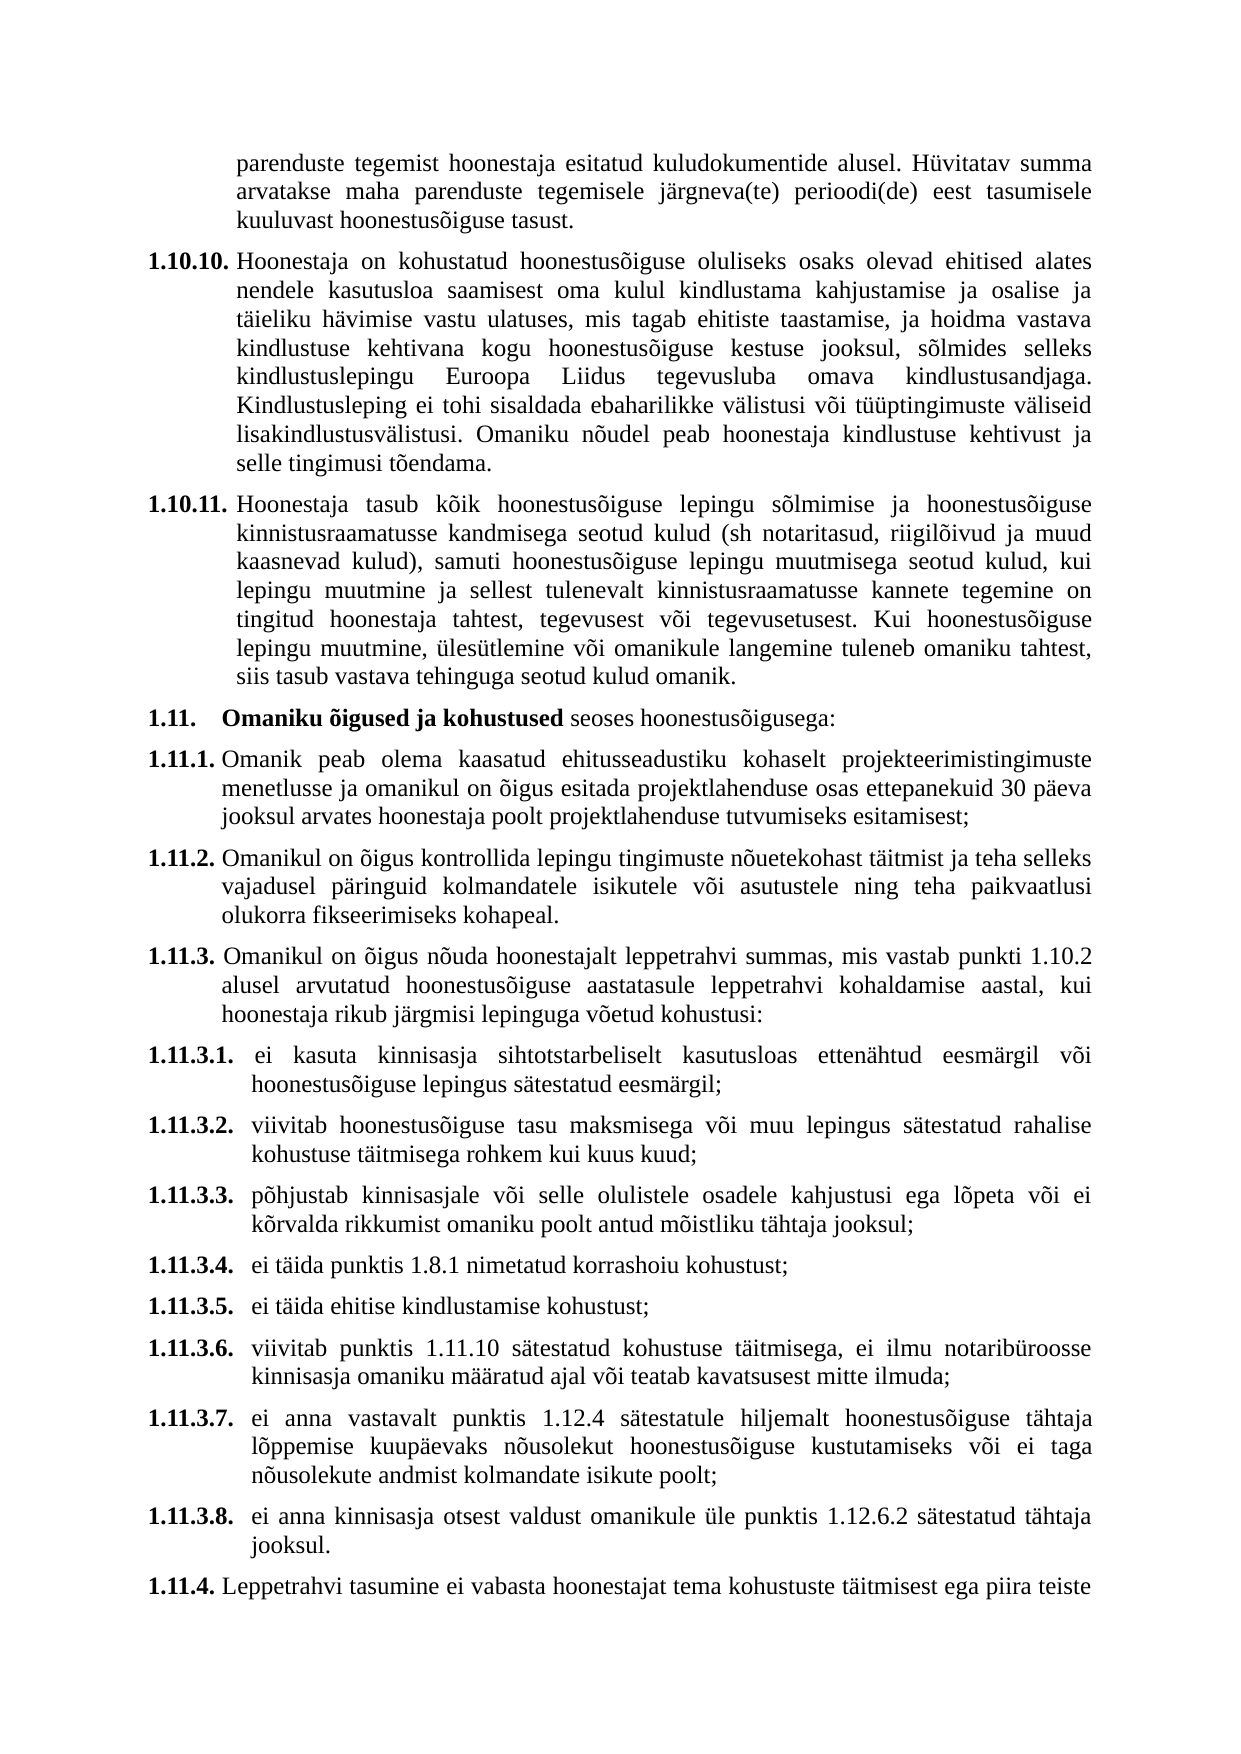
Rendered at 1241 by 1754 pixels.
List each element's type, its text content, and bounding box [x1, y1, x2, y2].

text 1.11.3.5. ei täida ehitise kindlustamise kohustust; [148, 1291, 1093, 1320]
text 1.11.3.4. ei täida punktis 1.8.1 nimetatud korrashoiu kohustust; [148, 1250, 1093, 1279]
text 1.11.2. Omanikul on õigus kontrollida lepingu tingimuste nõuetekohast täitmist ja teha selleks vajadusel päringuid kolmandatele isikutele või asutustele ning teha paikvaatlusi olukorra fikseerimiseks kohapeal. [148, 843, 1093, 929]
text 1.11.3.6. viivitab punktis 1.11.10 sätestatud kohustuse täitmisega, ei ilmu notaribüroosse kinnisasja omaniku määratud ajal või teatab kavatsusest mitte ilmuda; [148, 1333, 1093, 1390]
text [148, 1571, 1093, 1600]
text 1.11.3.8. ei anna kinnisasja otsest valdust omanikule üle punktis 1.12.6.2 sätestatud tähtaja jooksul. [148, 1501, 1093, 1559]
text 1.11.3. Omanikul on õigus nõuda hoonestajalt leppetrahvi summas, mis vastab punkti 1.10.2 alusel arvutatud hoonestusõiguse aastatasule leppetrahvi kohaldamise aastal, kui hoonestaja rikub järgmisi lepinguga võetud kohustusi: [148, 941, 1093, 1028]
text 1.11.3.3. põhjustab kinnisasjale või selle olulistele osadele kahjustusi ega lõpeta või ei kõrvalda rikkumist omaniku poolt antud mõistliku tähtaja jooksul; [148, 1180, 1093, 1238]
list Hoonestaja tasub kõik hoonestusõiguse lepingu sõlmimise ja hoonestusõiguse kinnistusraamatusse kandmisega seotud kulud (sh notaritasud, riigilõivud ja muud kaasnevad kulud), samuti hoonestusõiguse lepingu muutmisega seotud kulud, kui lepingu muutmine ja sellest tulenevalt kinnistusraamatusse kannete tegemine on tingitud hoonestaja tahtest, tegevusest või tegevusetusest. Kui hoonestusõiguse lepingu muutmine, ülesütlemine või omanikule langemine tuleneb omaniku tahtest, siis tasub vastava tehinguga seotud kulud omanik. [148, 489, 1093, 690]
text 1.11.3.2. viivitab hoonestusõiguse tasu maksmisega või muu lepingus sätestatud rahalise kohustuse täitmisega rohkem kui kuus kuud; [148, 1110, 1093, 1168]
list Omanik peab olema kaasatud ehitusseadustiku kohaselt projekteerimistingimuste menetlusse ja omanikul on õigus esitada projektlahenduse osas ettepanekuid 30 päeva jooksul arvates hoonestaja poolt projektlahenduse tutvumiseks esitamisest; [148, 744, 1093, 830]
text 1.11.3.1. ei kasuta kinnisasja sihtotstarbeliselt kasutusloas ettenähtud eesmärgil või hoonestusõiguse lepingus sätestatud eesmärgil; [148, 1040, 1093, 1098]
list Omaniku õigused ja kohustused seoses hoonestusõigusega: [148, 703, 1093, 731]
text 1.11.3.7. ei anna vastavalt punktis 1.12.4 sätestatule hiljemalt hoonestusõiguse tähtaja lõppemise kuupäevaks nõusolekut hoonestusõiguse kustutamiseks või ei taga nõusolekute andmist kolmandate isikute poolt; [148, 1403, 1093, 1489]
list Hoonestaja on kohustatud hoonestusõiguse oluliseks osaks olevad ehitised alates nendele kasutusloa saamisest oma kulul kindlustama kahjustamise ja osalise ja täieliku hävimise vastu ulatuses, mis tagab ehitiste taastamise, ja hoidma vastava kindlustuse kehtivana kogu hoonestusõiguse kestuse jooksul, sõlmides selleks kindlustuslepingu Euroopa Liidus tegevusluba omava kindlustusandjaga. Kindlustusleping ei tohi sisaldada ebaharilikke välistusi või tüüptingimuste väliseid lisakindlustusvälistusi. Omaniku nõudel peab hoonestaja kindlustuse kehtivust ja selle tingimusi tõendama. [148, 246, 1093, 476]
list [148, 148, 1093, 234]
